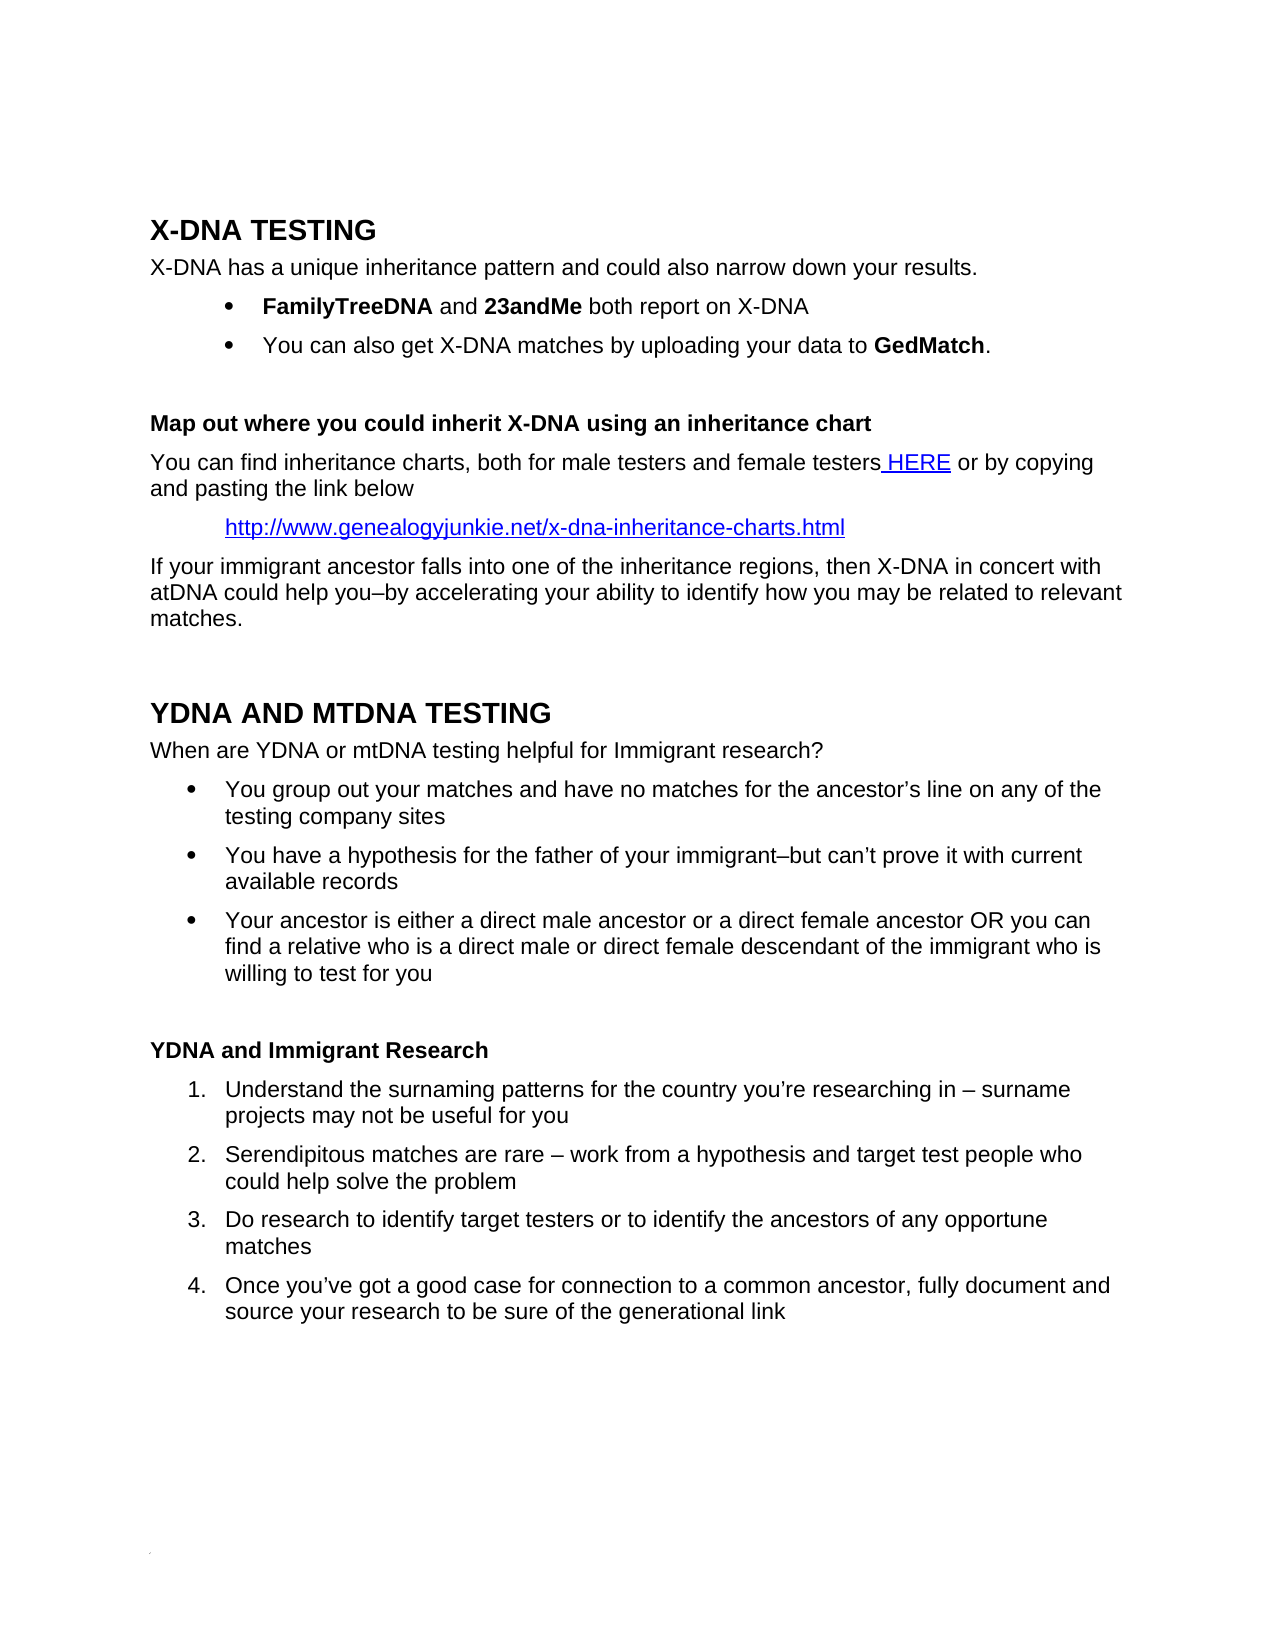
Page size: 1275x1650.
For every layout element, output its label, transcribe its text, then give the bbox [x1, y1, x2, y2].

subtitle X-DNA testing [150, 212, 1125, 246]
text http://www.genealogyjunkie.net/x-dna-inheritance-charts.html [187, 514, 1125, 540]
text You can find inheritance charts, both for male testers and female testers HERE or by copying and pasting the link below [150, 449, 1125, 501]
list FamilyTreeDNA and 23andMe both report on X-DNA [225, 293, 1125, 319]
text X-DNA has a unique inheritance pattern and could also narrow down your results. [150, 254, 1125, 281]
list You can also get X-DNA matches by uploading your data to GedMatch. [225, 332, 1125, 358]
list Understand the surnaming patterns for the country you’re researching in – surname projects may not be useful for you [187, 1076, 1125, 1129]
list You group out your matches and have no matches for the ancestor’s line on any of the testing company sites [187, 776, 1125, 829]
list Your ancestor is either a direct male ancestor or a direct female ancestor OR you can find a relative who is a direct male or direct female descendant of the immigrant who is willing to test for you [187, 907, 1125, 986]
list Do research to identify target testers or to identify the ancestors of any opportune matches [187, 1206, 1125, 1259]
text When are YDNA or mtDNA testing helpful for Immigrant research? [150, 737, 1125, 764]
text If your immigrant ancestor falls into one of the inheritance regions, then X-DNA in concert with atDNA could help you–by accelerating your ability to identify how you may be related to relevant matches. [150, 553, 1125, 632]
list Once you’ve got a good case for connection to a common ancestor, fully document and source your research to be sure of the generational link [187, 1272, 1125, 1324]
list Serendipitous matches are rare – work from a hypothesis and target test people who could help solve the problem [187, 1141, 1125, 1194]
subtitle YDNA and mtdna testing [150, 696, 1125, 729]
list You have a hypothesis for the father of your immigrant–but can’t prove it with current available records [187, 842, 1125, 894]
text YDNA and Immigrant Research [150, 1037, 1125, 1063]
text Map out where you could inherit X-DNA using an inheritance chart [150, 410, 1125, 436]
